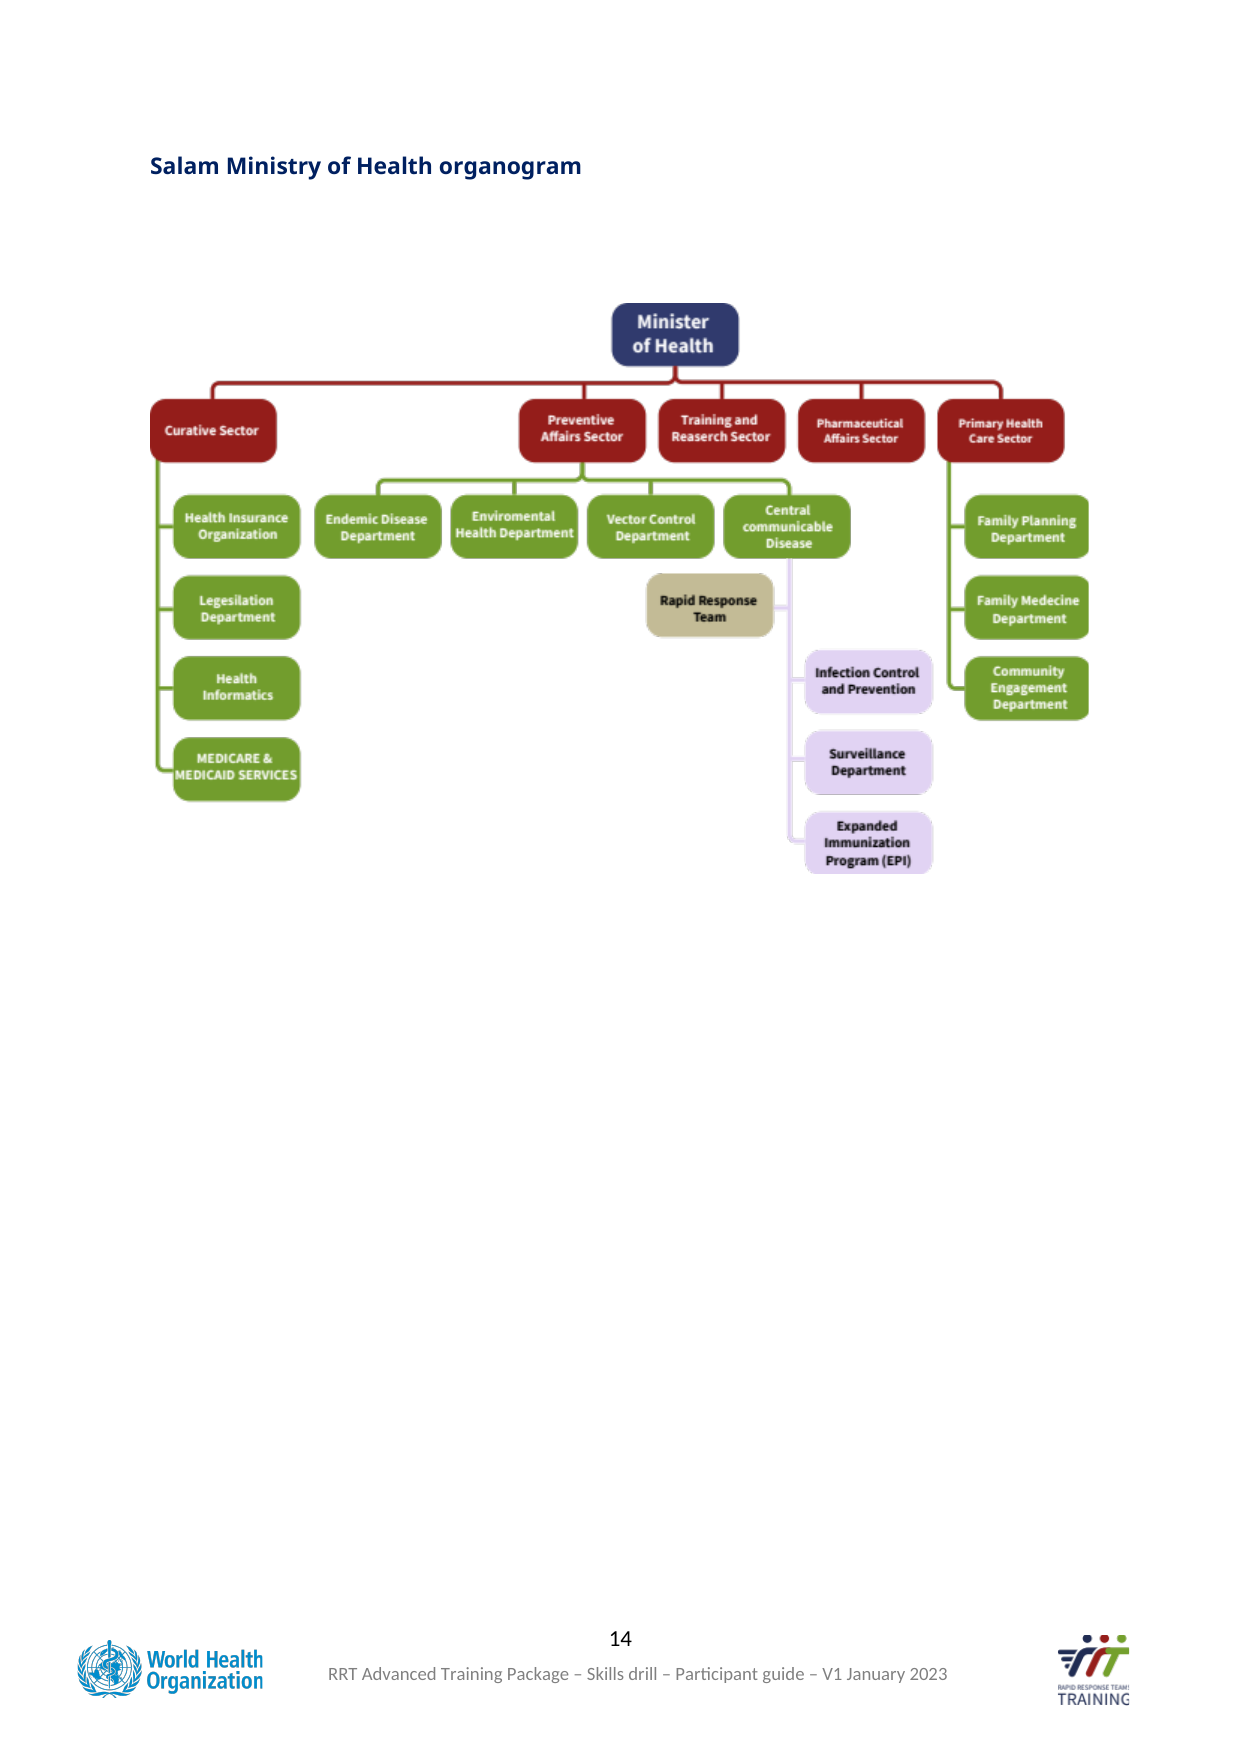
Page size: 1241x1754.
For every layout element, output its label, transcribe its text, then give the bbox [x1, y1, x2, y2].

picture [77, 1676, 113, 1698]
text Salam Ministry of Health organogram [150, 150, 1090, 181]
picture [77, 1640, 263, 1698]
